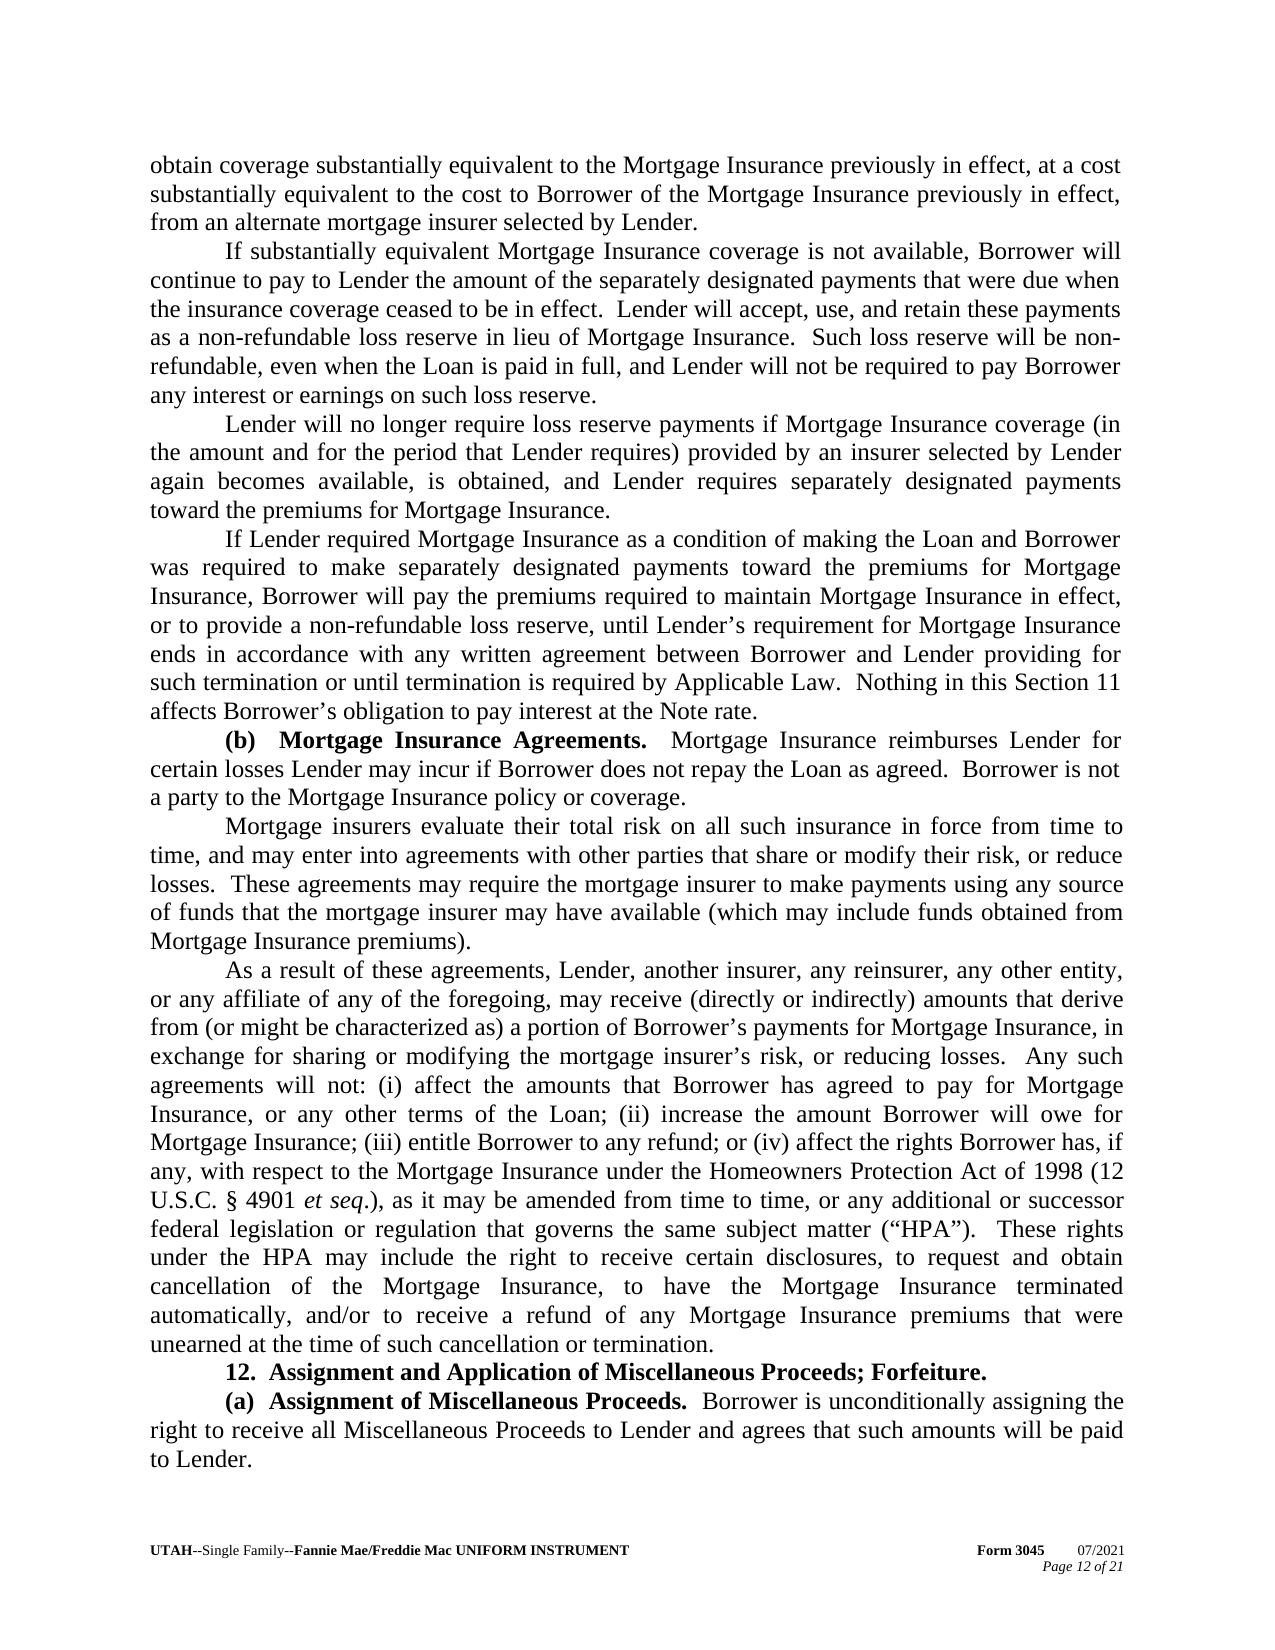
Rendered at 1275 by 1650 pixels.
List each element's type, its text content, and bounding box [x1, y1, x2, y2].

text If substantially equivalent Mortgage Insurance coverage is not available, Borrower will continue to pay to Lender the amount of the separately designated payments that were due when the insurance coverage ceased to be in effect. Lender will accept, use, and retain these payments as a non-refundable loss reserve in lieu of Mortgage Insurance. Such loss reserve will be non-refundable, even when the Loan is paid in full, and Lender will not be required to pay Borrower any interest or earnings on such loss reserve. [150, 236, 1122, 409]
text Mortgage insurers evaluate their total risk on all such insurance in force from time to time, and may enter into agreements with other parties that share or modify their risk, or reduce losses. These agreements may require the mortgage insurer to make payments using any source of funds that the mortgage insurer may have available (which may include funds obtained from Mortgage Insurance premiums). [150, 811, 1125, 955]
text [150, 150, 1122, 236]
list (a) Assignment of Miscellaneous Proceeds. Borrower is unconditionally assigning the right to receive all Miscellaneous Proceeds to Lender and agrees that such amounts will be paid to Lender. [150, 1386, 1125, 1472]
text If Lender required Mortgage Insurance as a condition of making the Loan and Borrower was required to make separately designated payments toward the premiums for Mortgage Insurance, Borrower will pay the premiums required to maintain Mortgage Insurance in effect, or to provide a non-refundable loss reserve, until Lender’s requirement for Mortgage Insurance ends in accordance with any written agreement between Borrower and Lender providing for such termination or until termination is required by Applicable Law. Nothing in this Section 11 affects Borrower’s obligation to pay interest at the Note rate. [150, 524, 1122, 725]
list 12. Assignment and Application of Miscellaneous Proceeds; Forfeiture. [150, 1357, 1125, 1386]
text Lender will no longer require loss reserve payments if Mortgage Insurance coverage (in the amount and for the period that Lender requires) provided by an insurer selected by Lender again becomes available, is obtained, and Lender requires separately designated payments toward the premiums for Mortgage Insurance. [150, 409, 1122, 524]
text (b) Mortgage Insurance Agreements. Mortgage Insurance reimburses Lender for certain losses Lender may incur if Borrower does not repay the Loan as agreed. Borrower is not a party to the Mortgage Insurance policy or coverage. [150, 725, 1121, 811]
text As a result of these agreements, Lender, another insurer, any reinsurer, any other entity, or any affiliate of any of the foregoing, may receive (directly or indirectly) amounts that derive from (or might be characterized as) a portion of Borrower’s payments for Mortgage Insurance, in exchange for sharing or modifying the mortgage insurer’s risk, or reducing losses. Any such agreements will not: (i) affect the amounts that Borrower has agreed to pay for Mortgage Insurance, or any other terms of the Loan; (ii) increase the amount Borrower will owe for Mortgage Insurance; (iii) entitle Borrower to any refund; or (iv) affect the rights Borrower has, if any, with respect to the Mortgage Insurance under the Homeowners Protection Act of 1998 (12 U.S.C. § 4901 et seq.), as it may be amended from time to time, or any additional or successor federal legislation or regulation that governs the same subject matter (“HPA”). These rights under the HPA may include the right to receive certain disclosures, to request and obtain cancellation of the Mortgage Insurance, to have the Mortgage Insurance terminated automatically, and/or to receive a refund of any Mortgage Insurance premiums that were unearned at the time of such cancellation or termination. [150, 955, 1125, 1357]
